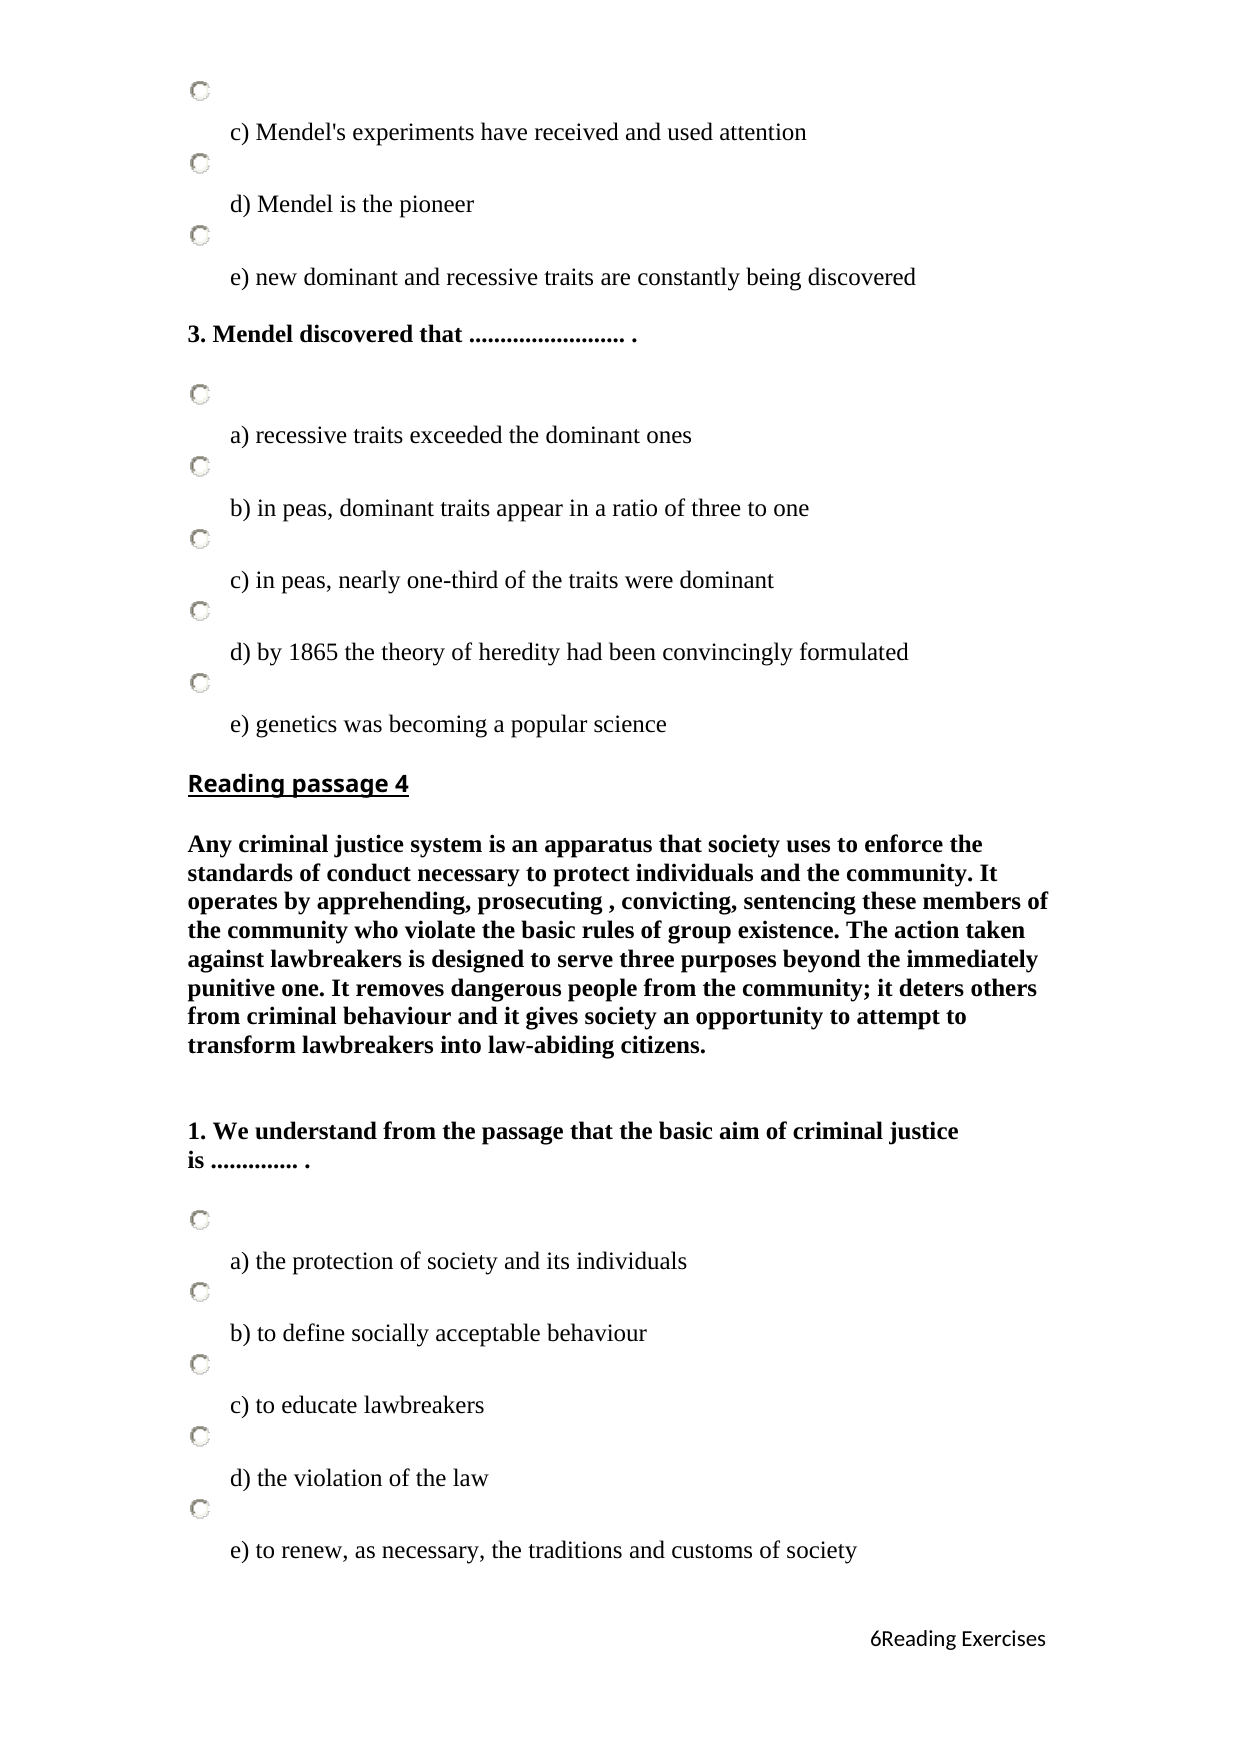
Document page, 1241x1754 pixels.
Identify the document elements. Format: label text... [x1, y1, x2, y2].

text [187, 74, 1053, 290]
text Reading passage 4 [187, 767, 1053, 800]
text Any criminal justice system is an apparatus that society uses to enforce the standards of conduct necessary to protect individuals and the community. It operates by apprehending, prosecuting , convicting, sentencing these members of the community who violate the basic rules of group existence. The action taken against lawbreakers is designed to serve three purposes beyond the immediately punitive one. It removes dangerous people from the community; it deters others from criminal behaviour and it gives society an opportunity to attempt to transform lawbreakers into law-abiding citizens. 1. We understand from the passage that the basic aim of criminal justice is .............. . a) the protection of society and its individuals b) to define socially acceptable behaviour c) to educate lawbreakers d) the violation of the law e) to renew, as necessary, the traditions and customs of society [187, 829, 1053, 1592]
text 3. Mendel discovered that ......................... . a) recessive traits exceeded the dominant ones b) in peas, dominant traits appear in a ratio of three to one c) in peas, nearly one-third of the traits were dominant d) by 1865 the theory of heredity had been convincingly formulated e) genetics was becoming a popular science [187, 319, 1053, 738]
